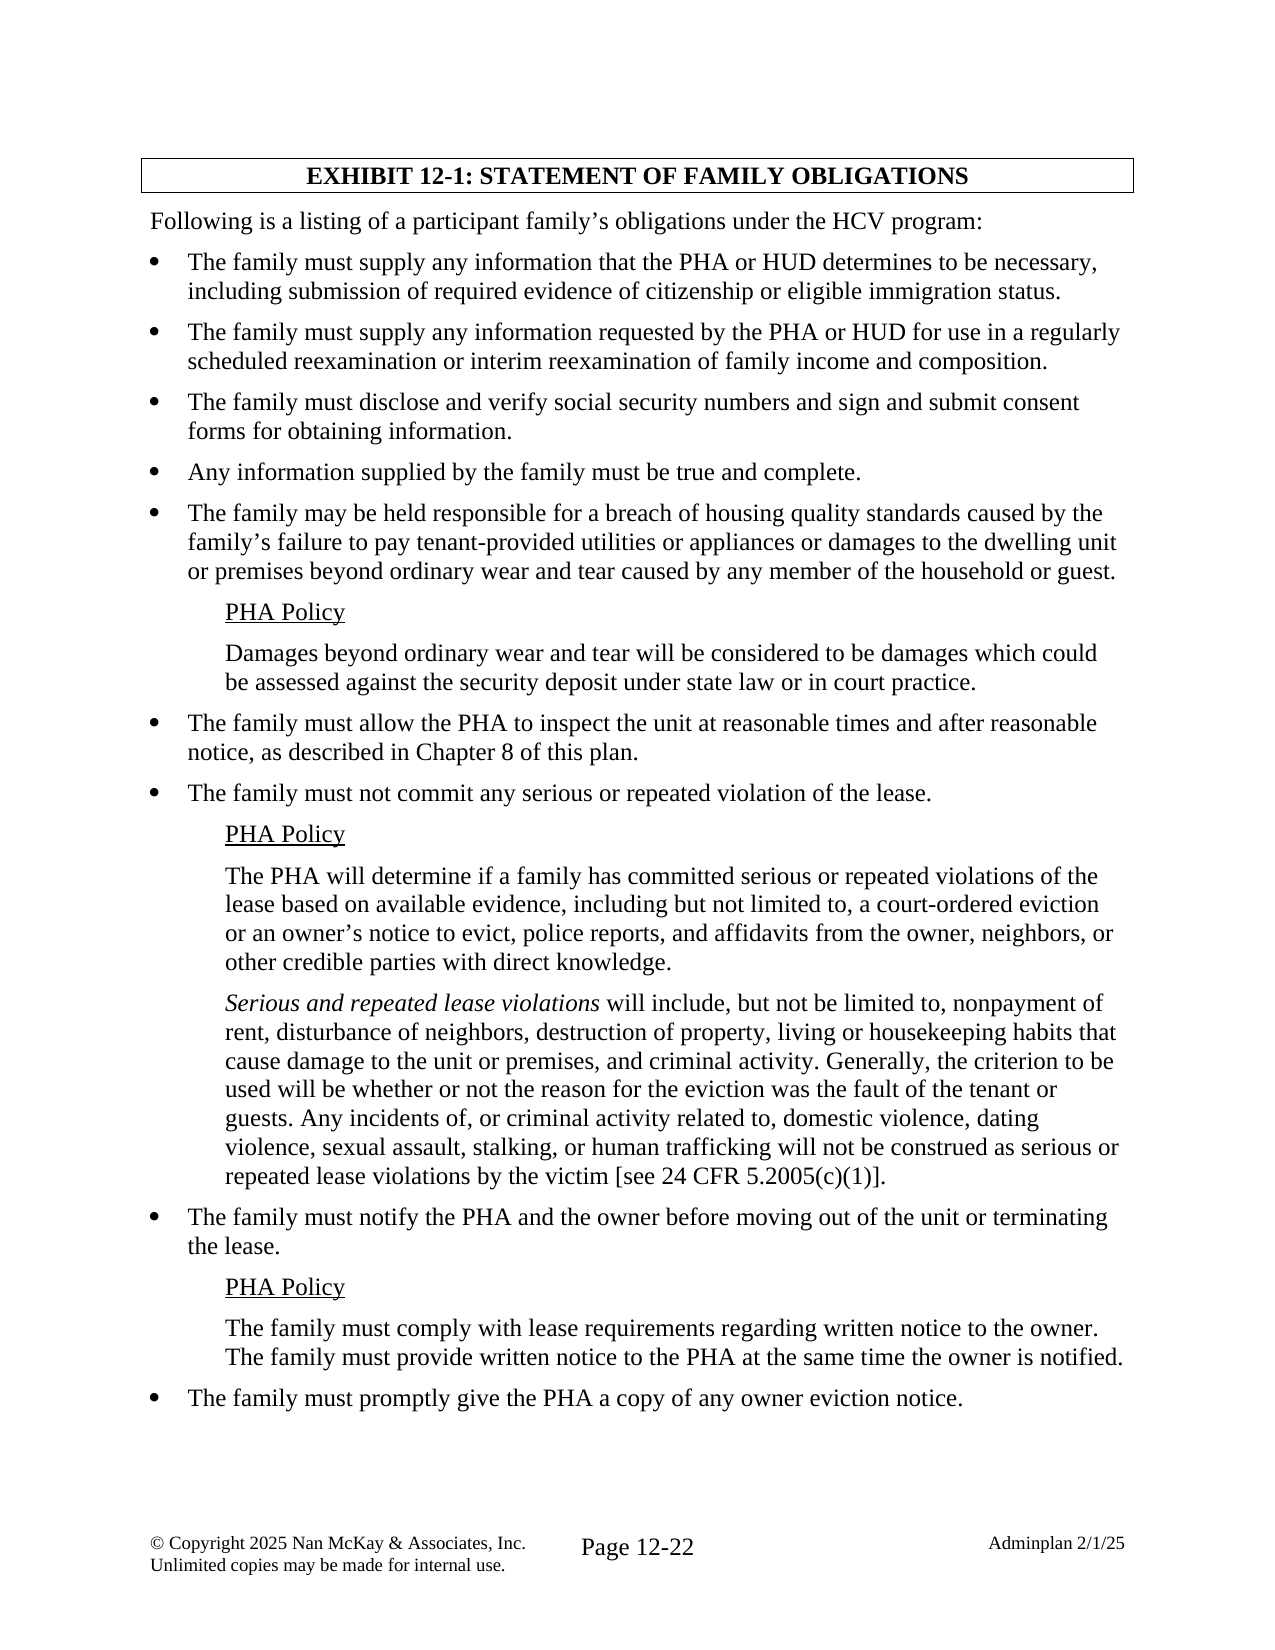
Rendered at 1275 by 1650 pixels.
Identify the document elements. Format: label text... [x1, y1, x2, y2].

list The family must supply any information requested by the PHA or HUD for use in a regularly scheduled reexamination or interim reexamination of family income and composition. [150, 317, 1125, 374]
list Any information supplied by the family must be true and complete. [150, 457, 1125, 486]
text Serious and repeated lease violations will include, but not be limited to, nonpayment of rent, disturbance of neighbors, destruction of property, living or housekeeping habits that cause damage to the unit or premises, and criminal activity. Generally, the criterion to be used will be whether or not the reason for the eviction was the fault of the tenant or guests. Any incidents of, or criminal activity related to, domestic violence, dating violence, sexual assault, stalking, or human trafficking will not be construed as serious or repeated lease violations by the victim [see 24 CFR 5.2005(c)(1)]. [225, 988, 1125, 1189]
text PHA Policy [225, 1272, 1125, 1301]
text PHA Policy [225, 597, 1125, 626]
list The family must allow the PHA to inspect the unit at reasonable times and after reasonable notice, as described in Chapter 8 of this plan. [150, 708, 1125, 766]
list The family must notify the PHA and the owner before moving out of the unit or terminating the lease. [150, 1202, 1125, 1259]
list The family may be held responsible for a breach of housing quality standards caused by the family’s failure to pay tenant-provided utilities or appliances or damages to the dwelling unit or premises beyond ordinary wear and tear caused by any member of the household or guest. [150, 498, 1125, 584]
list The family must supply any information that the PHA or HUD determines to be necessary, including submission of required evidence of citizenship or eligible immigration status. [150, 247, 1125, 304]
text The family must comply with lease requirements regarding written notice to the owner. The family must provide written notice to the PHA at the same time the owner is notified. [225, 1313, 1125, 1371]
list The family must not commit any serious or repeated violation of the lease. [150, 778, 1125, 807]
text Following is a listing of a participant family’s obligations under the HCV program: [150, 206, 1125, 234]
text The PHA will determine if a family has committed serious or repeated violations of the lease based on available evidence, including but not limited to, a court-ordered eviction or an owner’s notice to evict, police reports, and affidavits from the owner, neighbors, or other credible parties with direct knowledge. [225, 861, 1125, 976]
text EXHIBIT 12-1: STATEMENT OF FAMILY OBLIGATIONS [142, 159, 1133, 192]
list The family must promptly give the PHA a copy of any owner eviction notice. [150, 1383, 1125, 1412]
text Damages beyond ordinary wear and tear will be considered to be damages which could be assessed against the security deposit under state law or in court practice. [225, 638, 1125, 696]
list The family must disclose and verify social security numbers and sign and submit consent forms for obtaining information. [150, 387, 1125, 444]
text PHA Policy [225, 819, 1125, 848]
